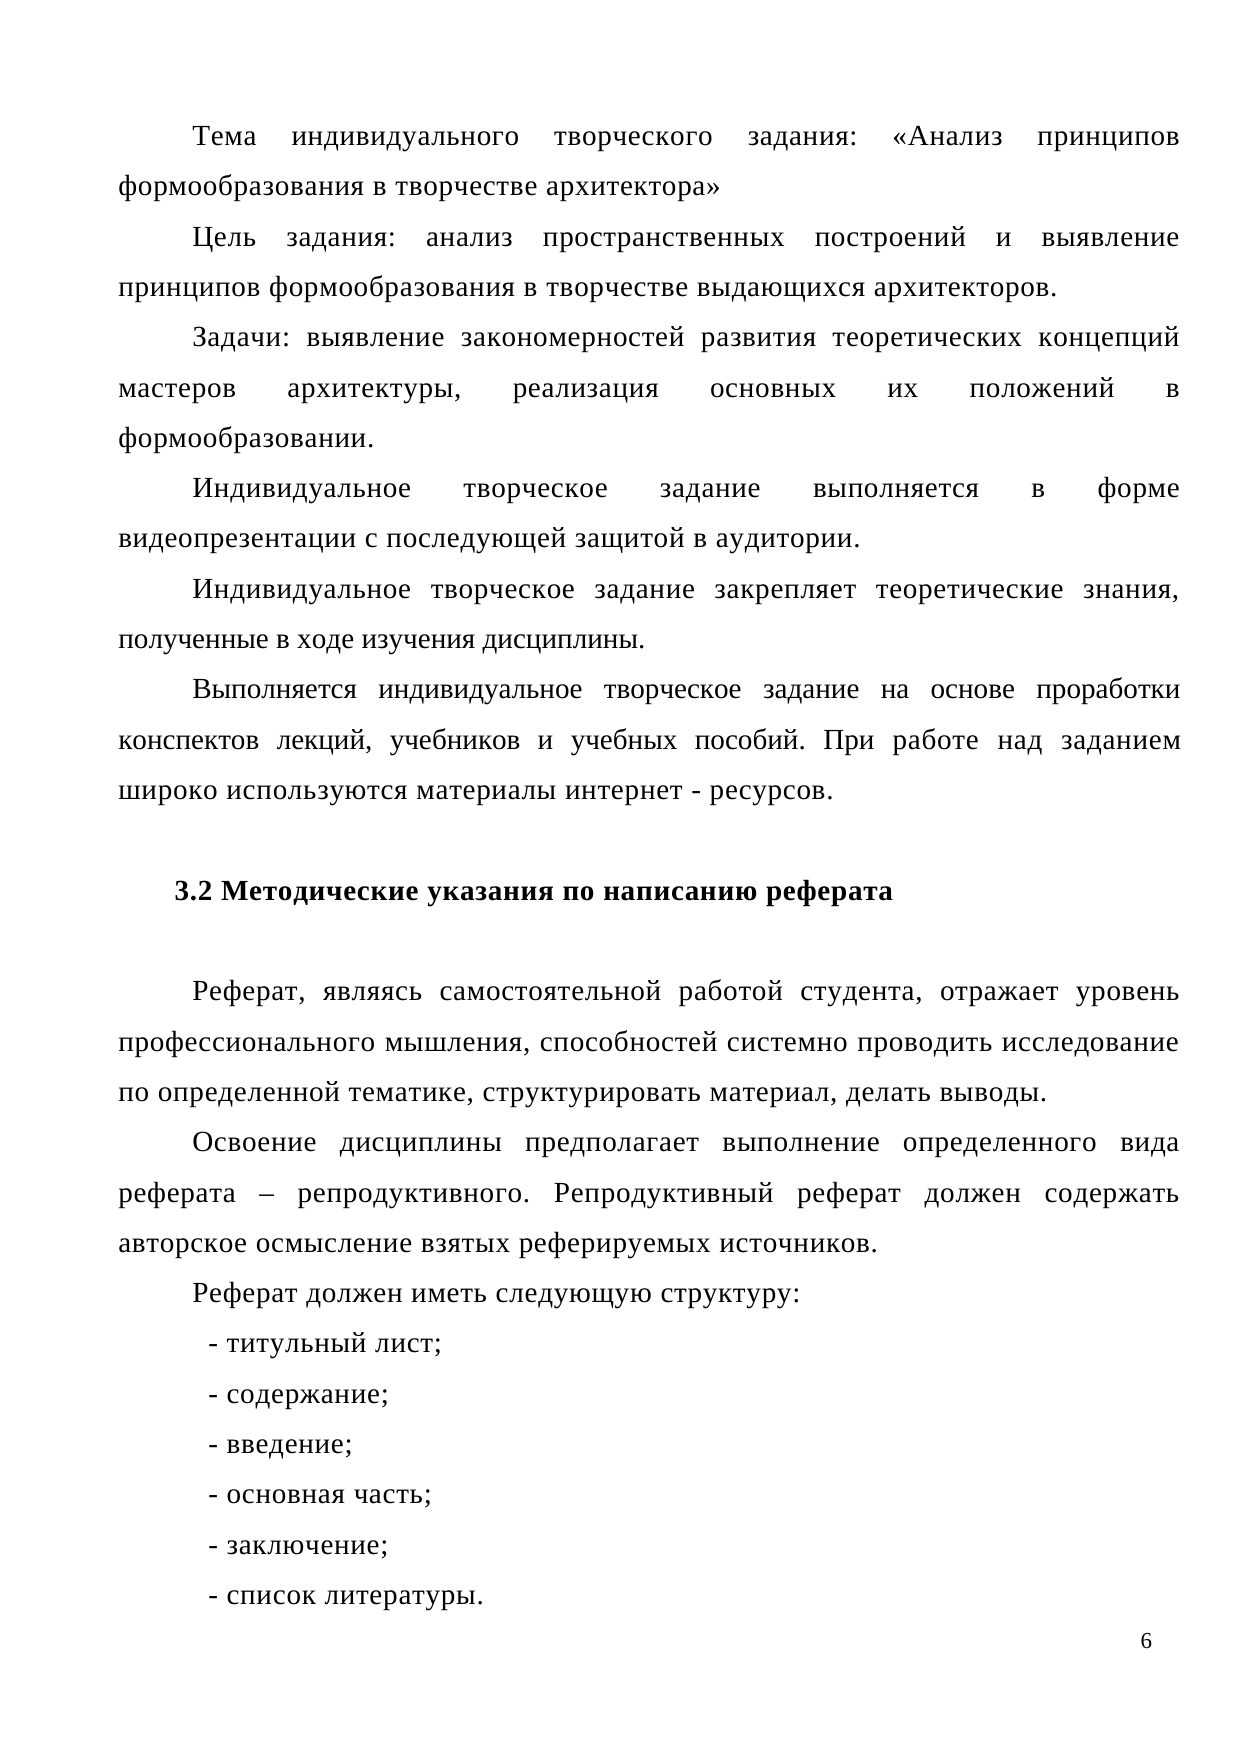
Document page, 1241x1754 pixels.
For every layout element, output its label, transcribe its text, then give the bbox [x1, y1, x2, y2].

text - титульный лист; [118, 1326, 1181, 1359]
text Реферат должен иметь следующую структуру: [118, 1275, 1181, 1309]
text Тема индивидуального творческого задания: «Анализ принципов формообразования в творчестве архитектора» [118, 118, 1181, 202]
text Цель задания: анализ пространственных построений и выявление принципов формообразования в творчестве выдающихся архитекторов. [118, 219, 1181, 303]
text - список литературы. [118, 1577, 1181, 1611]
text 3.2 Методические указания по написанию реферата [118, 873, 1181, 906]
text Освоение дисциплины предполагает выполнение определенного вида реферата – репродуктивного. Репродуктивный реферат должен содержать авторское осмысление взятых реферируемых источников. [118, 1124, 1181, 1258]
text - введение; [118, 1426, 1181, 1460]
text Индивидуальное творческое задание выполняется в форме видеопрезентации с последующей защитой в аудитории. [118, 470, 1181, 554]
text - основная часть; [118, 1477, 1181, 1510]
text Задачи: выявление закономерностей развития теоретических концепций мастеров архитектуры, реализация основных их положений в формообразовании. [118, 319, 1181, 453]
text Индивидуальное творческое задание закрепляет теоретические знания, полученные в ходе изучения дисциплины. [118, 571, 1181, 655]
text Реферат, являясь самостоятельной работой студента, отражает уровень профессионального мышления, способностей системно проводить исследование по определенной тематике, структурировать материал, делать выводы. [118, 973, 1181, 1108]
text Выполняется индивидуальное творческое задание на основе проработки конспектов лекций, учебников и учебных пособий. При работе над заданием широко используются материалы интернет - ресурсов. [118, 672, 1181, 806]
text - содержание; [118, 1376, 1181, 1409]
text - заключение; [118, 1527, 1181, 1560]
